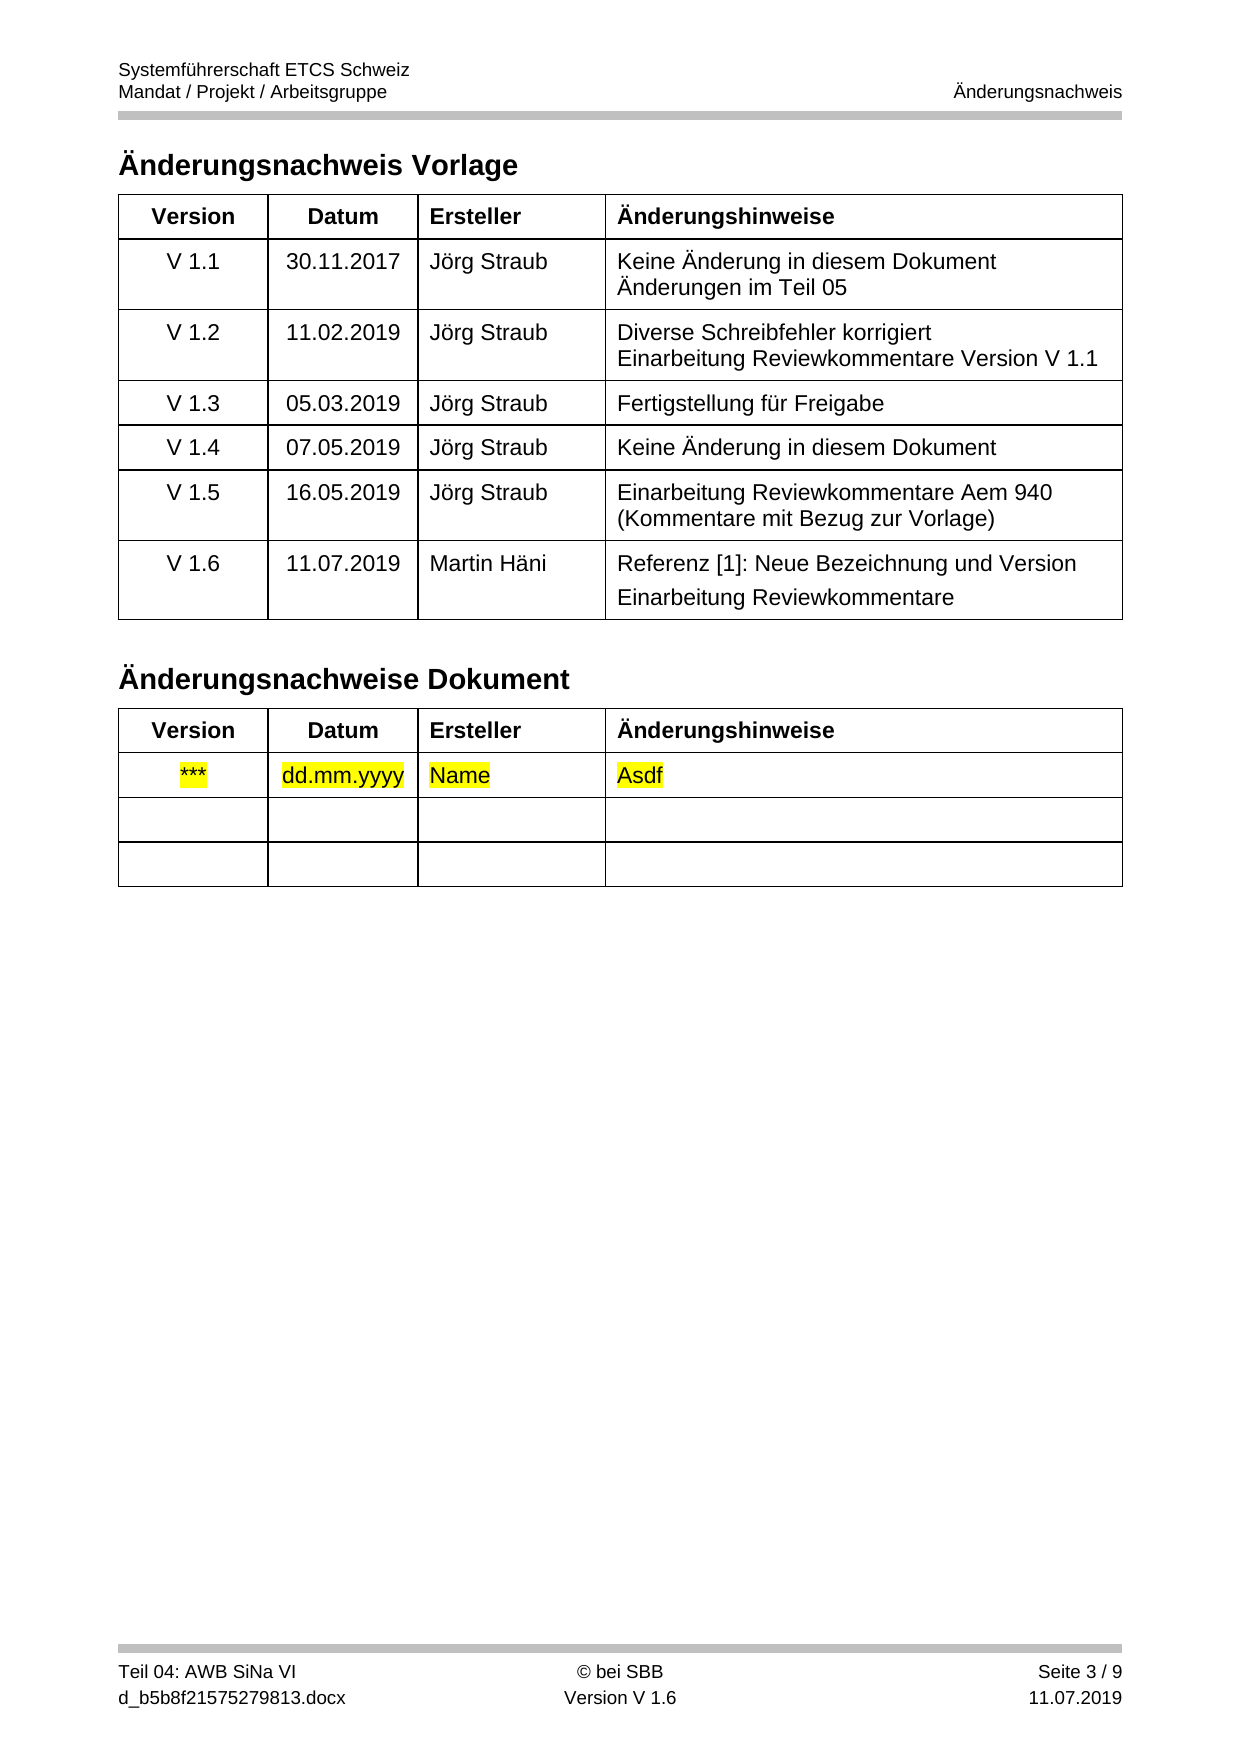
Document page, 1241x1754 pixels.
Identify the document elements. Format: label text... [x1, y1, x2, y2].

table_cell Keine Änderung in diesem Dokument Änderungen im Teil 05 [606, 240, 1122, 309]
text Änderungsnachweise Dokument [118, 662, 1122, 695]
table_cell 05.03.2019 [269, 381, 417, 424]
table_cell V 1.2 [119, 310, 267, 380]
table_cell Keine Änderung in diesem Dokument [606, 426, 1122, 469]
table_cell V 1.6 [119, 541, 267, 619]
table_cell [269, 798, 417, 841]
table_cell V 1.1 [119, 240, 267, 309]
table_cell [119, 798, 267, 841]
table_cell Jörg Straub [419, 426, 605, 469]
table_cell [606, 843, 1122, 886]
table_cell Fertigstellung für Freigabe [606, 381, 1122, 424]
table_cell [606, 798, 1122, 841]
table_header Änderungshinweise [606, 195, 1122, 238]
table_cell Asdf [606, 753, 1122, 796]
table_cell 11.07.2019 [269, 541, 417, 619]
table_cell V 1.3 [119, 381, 267, 424]
table_cell Martin Häni [419, 541, 605, 619]
table_cell 11.02.2019 [269, 310, 417, 380]
table_cell Referenz [1]: Neue Bezeichnung und Version Einarbeitung Reviewkommentare [606, 541, 1122, 619]
table_cell V 1.4 [119, 426, 267, 469]
table_cell [269, 843, 417, 886]
table_header Version [119, 195, 267, 238]
table_cell 16.05.2019 [269, 471, 417, 540]
table_cell Name [419, 753, 605, 796]
table_header Datum [269, 709, 417, 752]
table_cell *** [119, 753, 267, 796]
table_cell V 1.5 [119, 471, 267, 540]
table_cell [419, 798, 605, 841]
table_cell dd.mm.yyyy [269, 753, 417, 796]
table_header Version [119, 709, 267, 752]
table_header Datum [269, 195, 417, 238]
table_header Ersteller [419, 195, 605, 238]
table_cell [419, 843, 605, 886]
table_cell [119, 843, 267, 886]
table_cell Jörg Straub [419, 310, 605, 380]
table_cell Diverse Schreibfehler korrigiert Einarbeitung Reviewkommentare Version V 1.1 [606, 310, 1122, 380]
table_header Änderungshinweise [606, 709, 1122, 752]
table_cell 07.05.2019 [269, 426, 417, 469]
table_cell Jörg Straub [419, 471, 605, 540]
table_cell Jörg Straub [419, 240, 605, 309]
text Änderungsnachweis Vorlage [118, 148, 1122, 181]
table_header Ersteller [419, 709, 605, 752]
table_cell Jörg Straub [419, 381, 605, 424]
table_cell 30.11.2017 [269, 240, 417, 309]
table_cell Einarbeitung Reviewkommentare Aem 940 (Kommentare mit Bezug zur Vorlage) [606, 471, 1122, 540]
